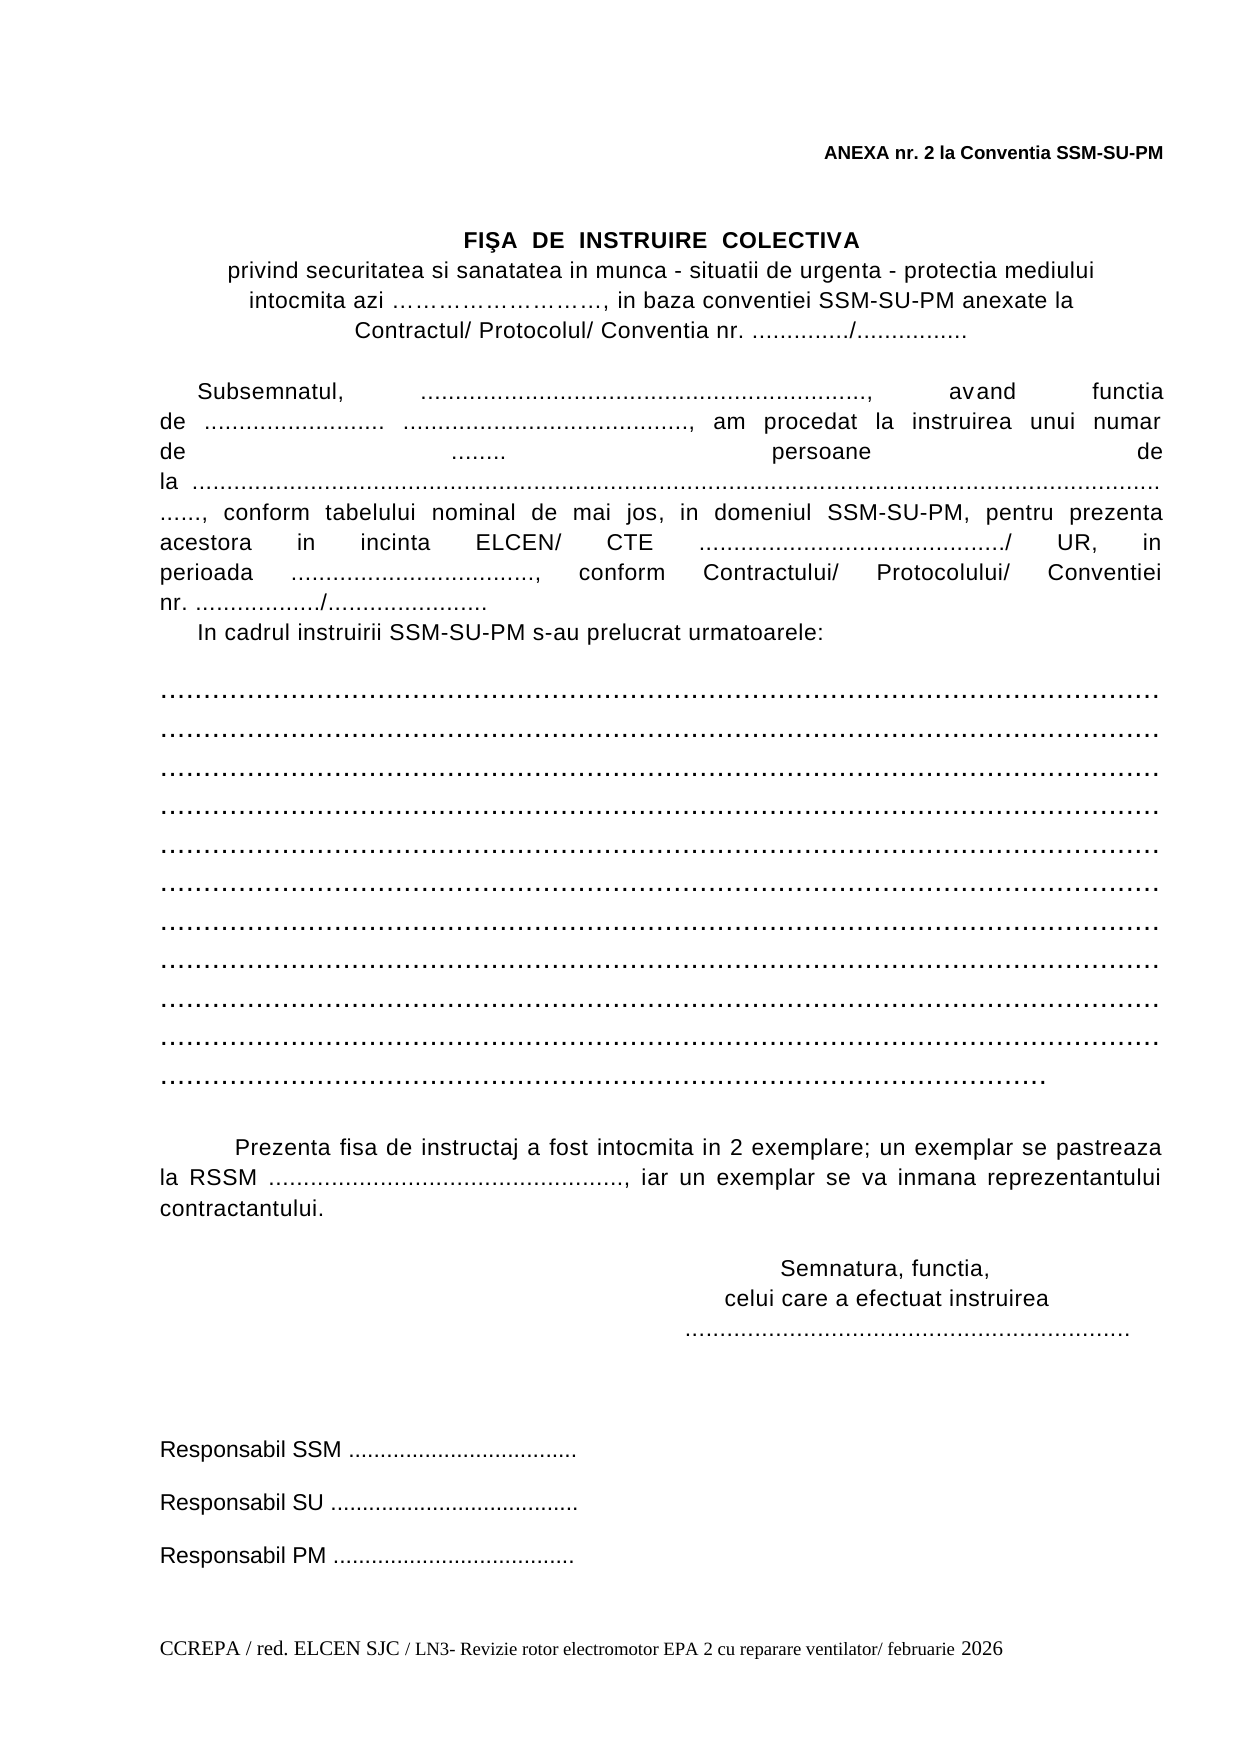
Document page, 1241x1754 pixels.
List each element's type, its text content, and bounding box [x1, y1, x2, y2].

text Contractul/ Protocolul/ Conventia nr. ............../................ [159, 317, 1163, 344]
text .................................................................................................................................................................................................................................................................................................................................................................................................................................................................................................................................................................................................................................................................................................................................................................................................................................................................................................................................................................................................................................................................................................................................................................................................................................................................................................... [159, 672, 1163, 1091]
text Subsemnatul, ................................................................, avand functia de .......................... ........................................., am procedat la instruirea unui numar de ........ persoane de la ................................................................................................................................................., conform tabelului nominal de mai jos, in domeniul SSM-SU-PM, pentru prezenta acestora in incinta ELCEN/ CTE ............................................/ UR, in perioada ..................................., conform Contractului/ Protocolului/ Conventiei nr. ................../....................... [159, 378, 1163, 616]
text Semnatura, functia, [159, 1255, 1163, 1281]
text In cadrul instruirii SSM-SU-PM s-au prelucrat urmatoarele: [159, 619, 1163, 646]
text FIŞA DE INSTRUIRE COLECTIVA [159, 227, 1163, 253]
text celui care a efectuat instruirea [159, 1285, 1163, 1311]
text ANEXA nr. 2 la Conventia SSM-SU-PM [159, 141, 1163, 163]
text intocmita azi ………………………, in baza conventiei SSM-SU-PM anexate la [159, 287, 1163, 313]
text privind securitatea si sanatatea in munca - situatii de urgenta - protectia mediului [159, 257, 1163, 283]
text Responsabil SSM .................................... [159, 1436, 1163, 1462]
text Prezenta fisa de instructaj a fost intocmita in 2 exemplare; un exemplar se pastreaza la RSSM ..................................................., iar un exemplar se va inmana reprezentantului contractantului. [159, 1134, 1163, 1221]
text Responsabil SU ....................................... [159, 1489, 1163, 1515]
text ................................................................ [684, 1315, 1163, 1342]
text Responsabil PM ...................................... [159, 1542, 1163, 1568]
